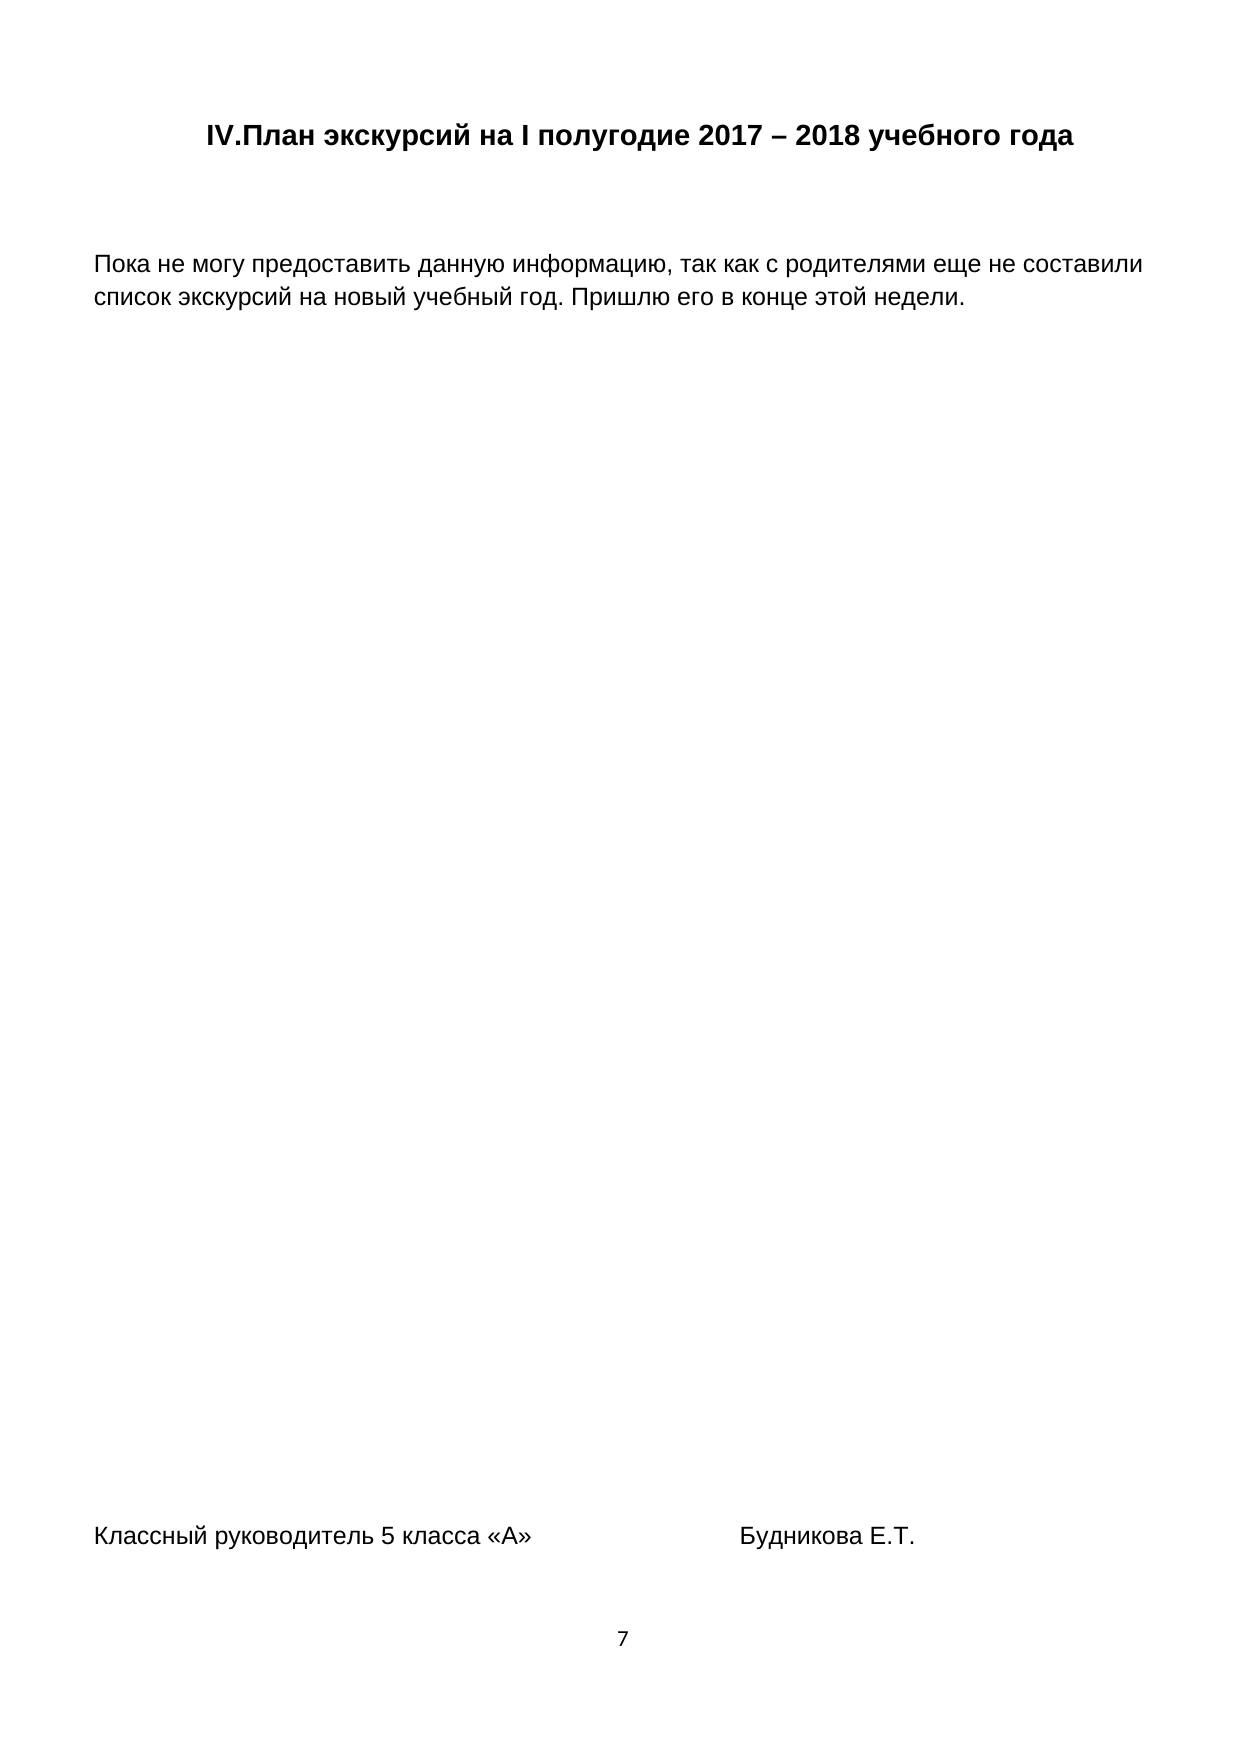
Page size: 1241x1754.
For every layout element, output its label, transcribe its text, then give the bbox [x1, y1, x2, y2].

list IV.План экскурсий на I полугодие 2017 – 2018 учебного года [206, 118, 1152, 152]
text Классный руководитель 5 класса «А» Будникова Е.Т. [94, 1521, 1152, 1549]
text Пока не могу предоставить данную информацию, так как с родителями еще не составили список экскурсий на новый учебный год. Пришлю его в конце этой недели. [94, 249, 1152, 311]
